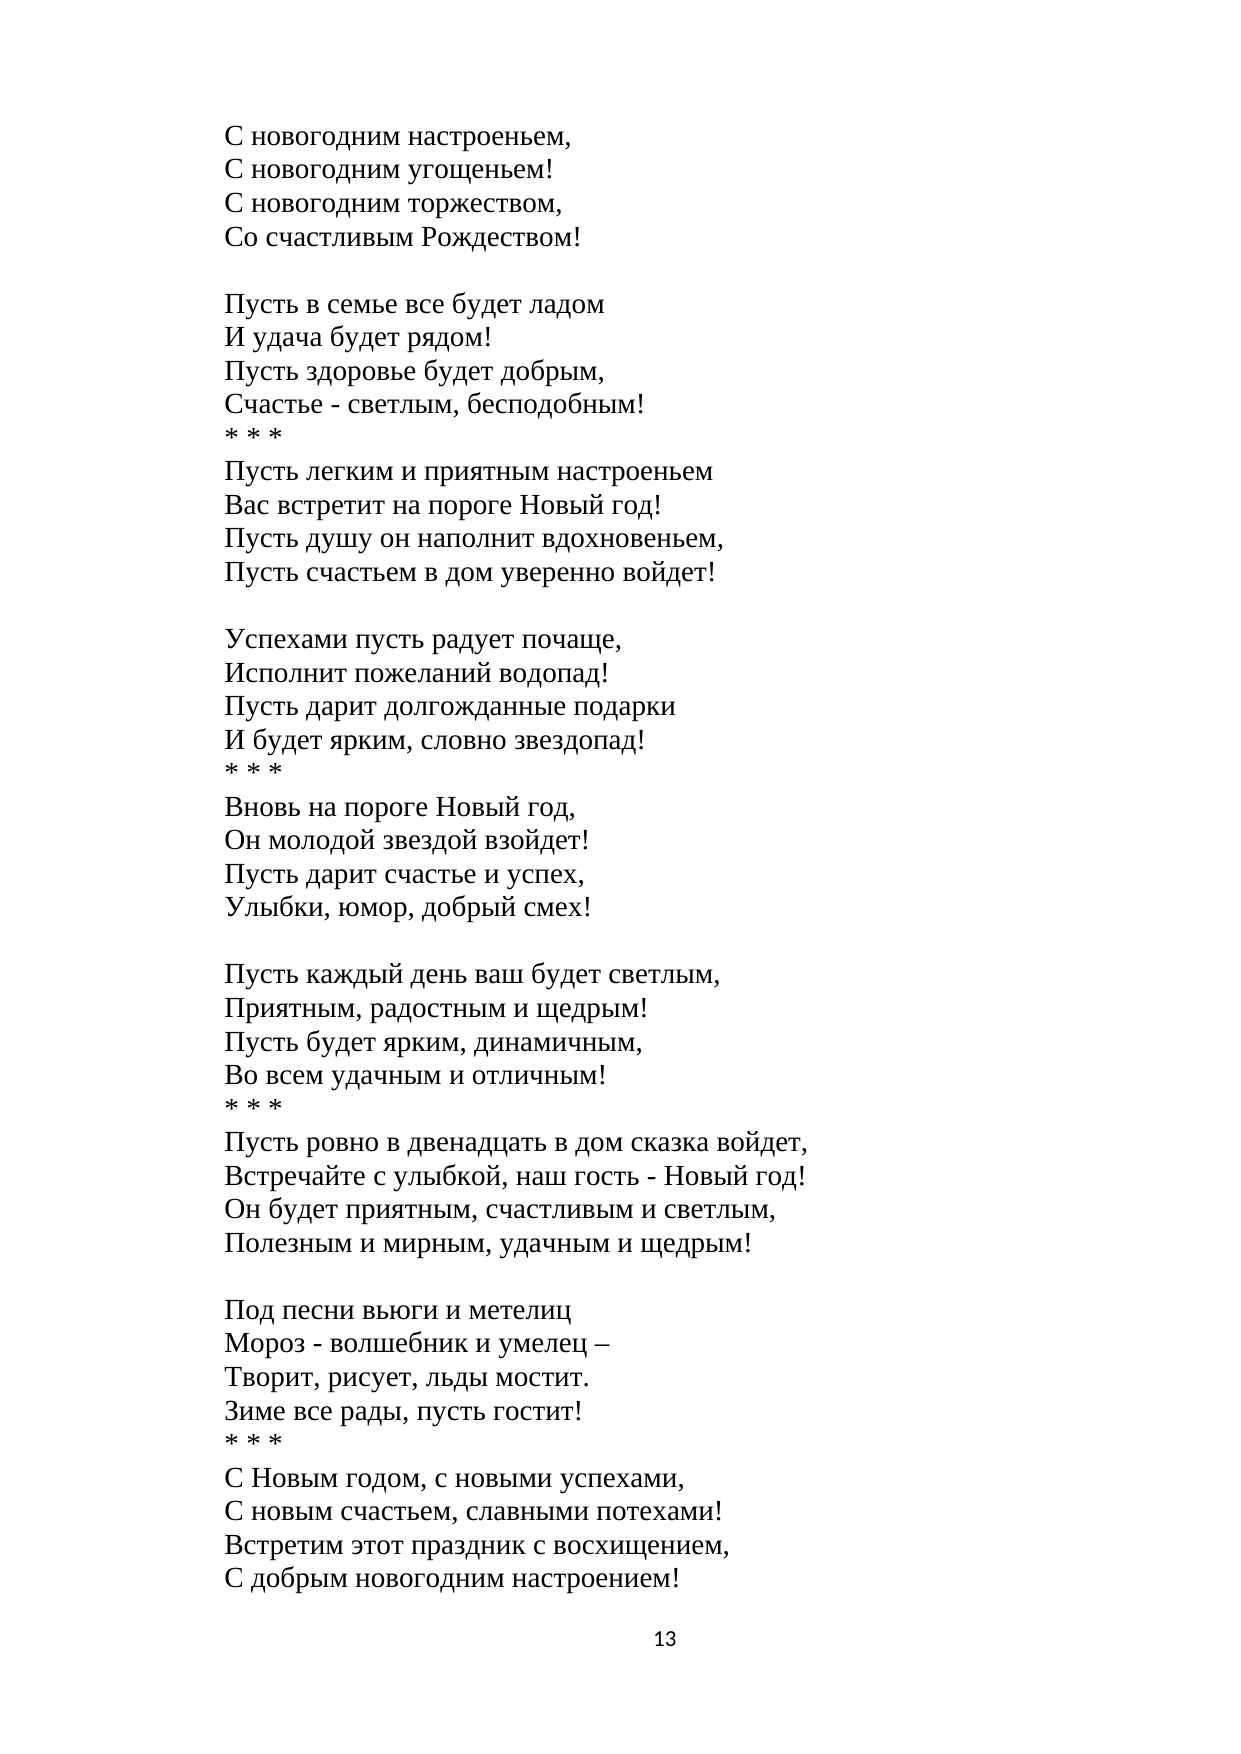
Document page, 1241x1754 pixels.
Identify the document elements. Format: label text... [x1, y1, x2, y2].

text Встретим этот праздник с восхищением, [177, 1527, 1152, 1560]
text Во всем удачным и отличным! [177, 1057, 1152, 1091]
text С новогодним настроеньем, [177, 118, 1152, 152]
text Счастье - светлым, бесподобным! [177, 386, 1152, 420]
text Приятным, радостным и щедрым! [177, 990, 1152, 1024]
text Успехами пусть радует почаще, [177, 621, 1152, 655]
text С добрым новогодним настроением! [177, 1560, 1152, 1594]
text Пусть счастьем в дом уверенно войдет! [177, 554, 1152, 588]
text И удача будет рядом! [177, 319, 1152, 353]
text Встречайте с улыбкой, наш гость - Новый год! [177, 1158, 1152, 1191]
text С новогодним угощеньем! [177, 152, 1152, 185]
text Он будет приятным, счастливым и светлым, [177, 1191, 1152, 1225]
text * * * [177, 420, 1152, 453]
text Творит, рисует, льды мостит. [177, 1359, 1152, 1393]
text * * * [177, 1091, 1152, 1124]
text И будет ярким, словно звездопад! [177, 722, 1152, 755]
text Вас встретит на пороге Новый год! [177, 487, 1152, 521]
text Пусть будет ярким, динамичным, [177, 1024, 1152, 1057]
text Пусть легким и приятным настроеньем [177, 453, 1152, 487]
text Зиме все рады, пусть гостит! [177, 1393, 1152, 1426]
text Исполнит пожеланий водопад! [177, 655, 1152, 688]
text Под песни вьюги и метелиц [177, 1292, 1152, 1326]
text Улыбки, юмор, добрый смех! [177, 889, 1152, 923]
text Пусть здоровье будет добрым, [177, 353, 1152, 386]
text Пусть душу он наполнит вдохновеньем, [177, 521, 1152, 554]
text Полезным и мирным, удачным и щедрым! [177, 1225, 1152, 1258]
text Пусть ровно в двенадцать в дом сказка войдет, [177, 1124, 1152, 1158]
text * * * [177, 1426, 1152, 1460]
text * * * [177, 755, 1152, 789]
text Пусть в семье все будет ладом [177, 286, 1152, 319]
text Вновь на пороге Новый год, [177, 789, 1152, 822]
text Он молодой звездой взойдет! [177, 822, 1152, 856]
text Мороз - волшебник и умелец – [177, 1326, 1152, 1359]
text С новым счастьем, славными потехами! [177, 1493, 1152, 1527]
text Пусть дарит счастье и успех, [177, 856, 1152, 889]
text С новогодним торжеством, [177, 185, 1152, 219]
text Пусть каждый день ваш будет светлым, [177, 957, 1152, 990]
text Пусть дарит долгожданные подарки [177, 688, 1152, 722]
text С Новым годом, с новыми успехами, [177, 1460, 1152, 1493]
text Со счастливым Рождеством! [177, 219, 1152, 252]
